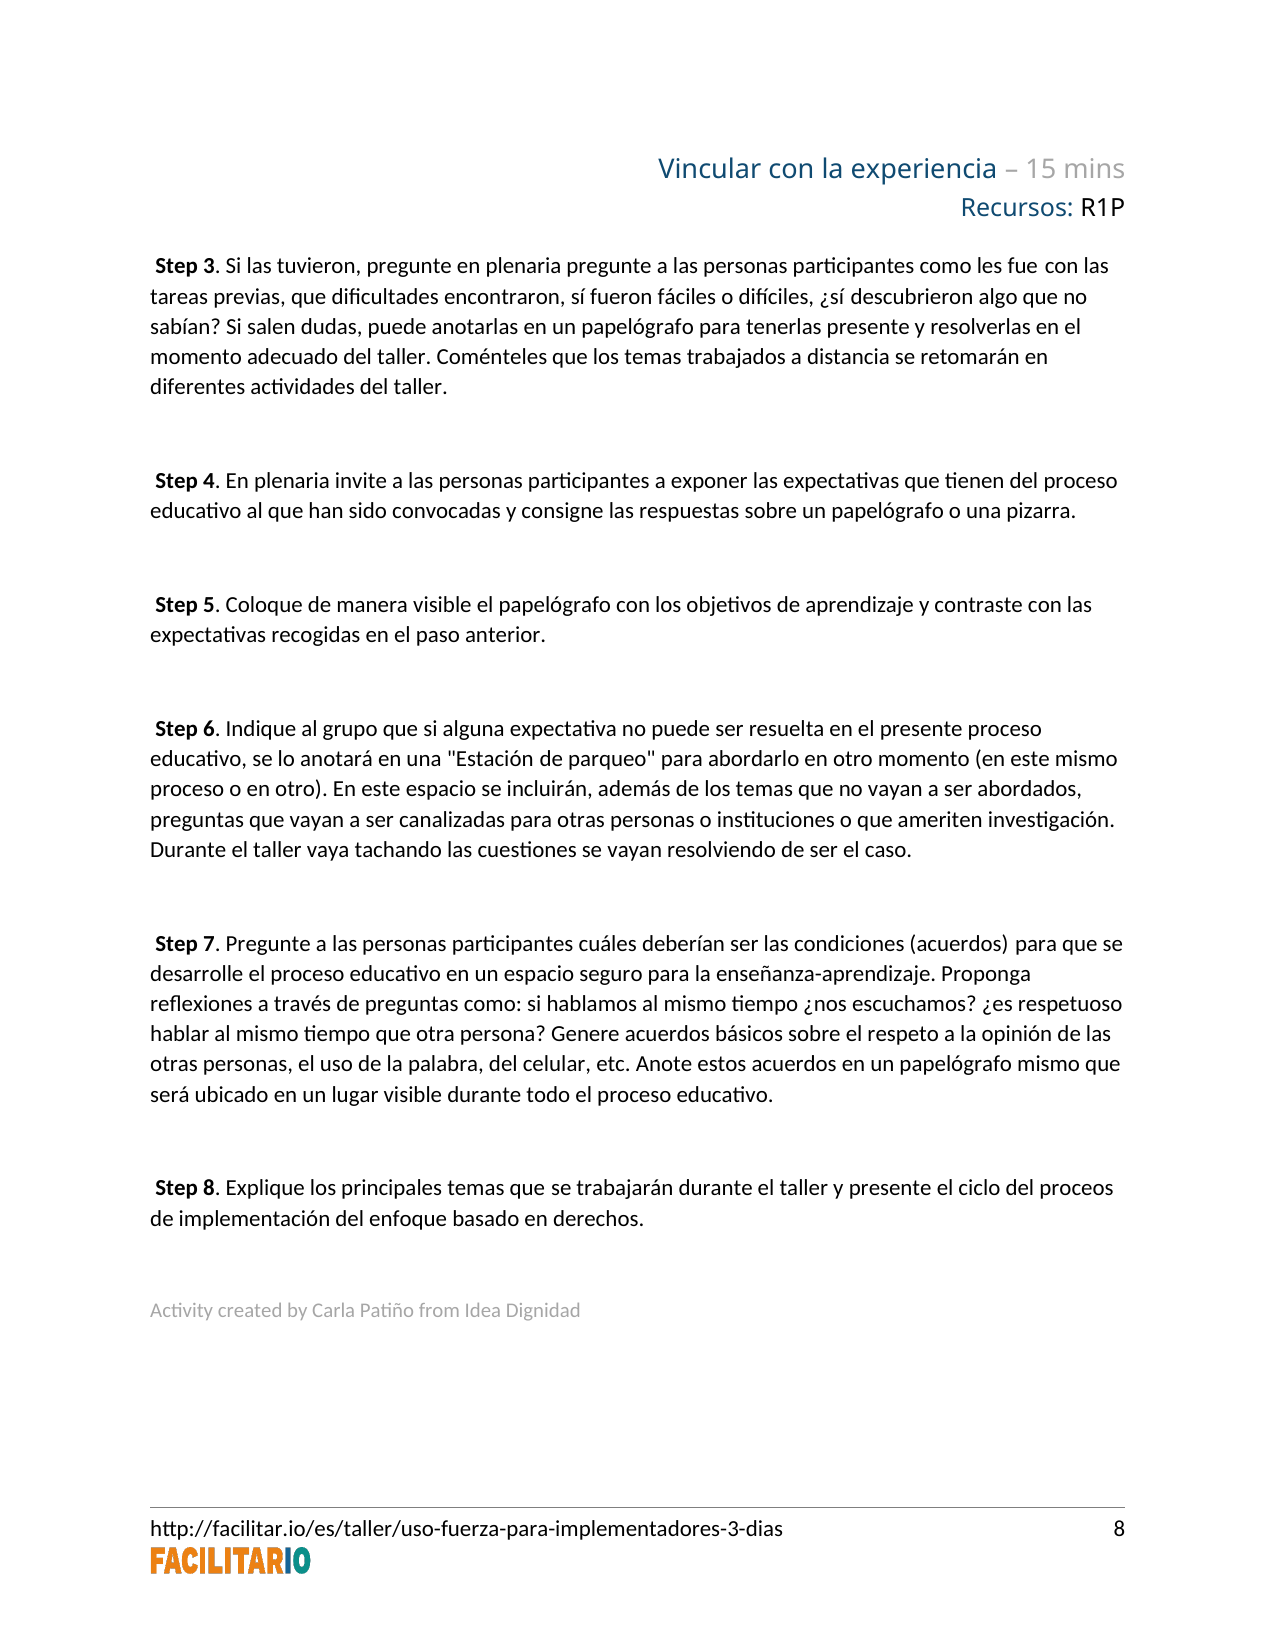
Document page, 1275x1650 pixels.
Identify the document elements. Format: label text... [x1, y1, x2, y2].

text Step 8. Explique los principales temas que se trabajarán durante el taller y presente el ciclo del proceos de implementación del enfoque basado en derechos. [150, 1173, 1125, 1232]
text Step 7. Pregunte a las personas participantes cuáles deberían ser las condiciones (acuerdos) para que se desarrolle el proceso educativo en un espacio seguro para la enseñanza-aprendizaje. Proponga reflexiones a través de preguntas como: si hablamos al mismo tiempo ¿nos escuchamos? ¿es respetuoso hablar al mismo tiempo que otra persona? Genere acuerdos básicos sobre el respeto a la opinión de las otras personas, el uso de la palabra, del celular, etc. Anote estos acuerdos en un papelógrafo mismo que será ubicado en un lugar visible durante todo el proceso educativo. [150, 929, 1125, 1108]
text Step 6. Indique al grupo que si alguna expectativa no puede ser resuelta en el presente proceso educativo, se lo anotará en una "Estación de parqueo" para abordarlo en otro momento (en este mismo proceso o en otro). En este espacio se incluirán, además de los temas que no vayan a ser abordados, preguntas que vayan a ser canalizadas para otras personas o instituciones o que ameriten investigación. Durante el taller vaya tachando las cuestiones se vayan resolviendo de ser el caso. [150, 714, 1125, 863]
text Activity created by Carla Patiño from Idea Dignidad [150, 1297, 1125, 1323]
picture [145, 1544, 315, 1576]
text Recursos: R1P [150, 190, 1125, 224]
subtitle Vincular con la experiencia – 15 mins [150, 150, 1125, 187]
text Step 4. En plenaria invite a las personas participantes a exponer las expectativas que tienen del proceso educativo al que han sido convocadas y consigne las respuestas sobre un papelógrafo o una pizarra. [150, 466, 1125, 524]
text Step 5. Coloque de manera visible el papelógrafo con los objetivos de aprendizaje y contraste con las expectativas recogidas en el paso anterior. [150, 590, 1125, 648]
text Step 3. Si las tuvieron, pregunte en plenaria pregunte a las personas participantes como les fue con las tareas previas, que dificultades encontraron, sí fueron fáciles o difíciles, ¿sí descubrieron algo que no sabían? Si salen dudas, puede anotarlas en un papelógrafo para tenerlas presente y resolverlas en el momento adecuado del taller. Coménteles que los temas trabajados a distancia se retomarán en diferentes actividades del taller. [150, 252, 1125, 400]
